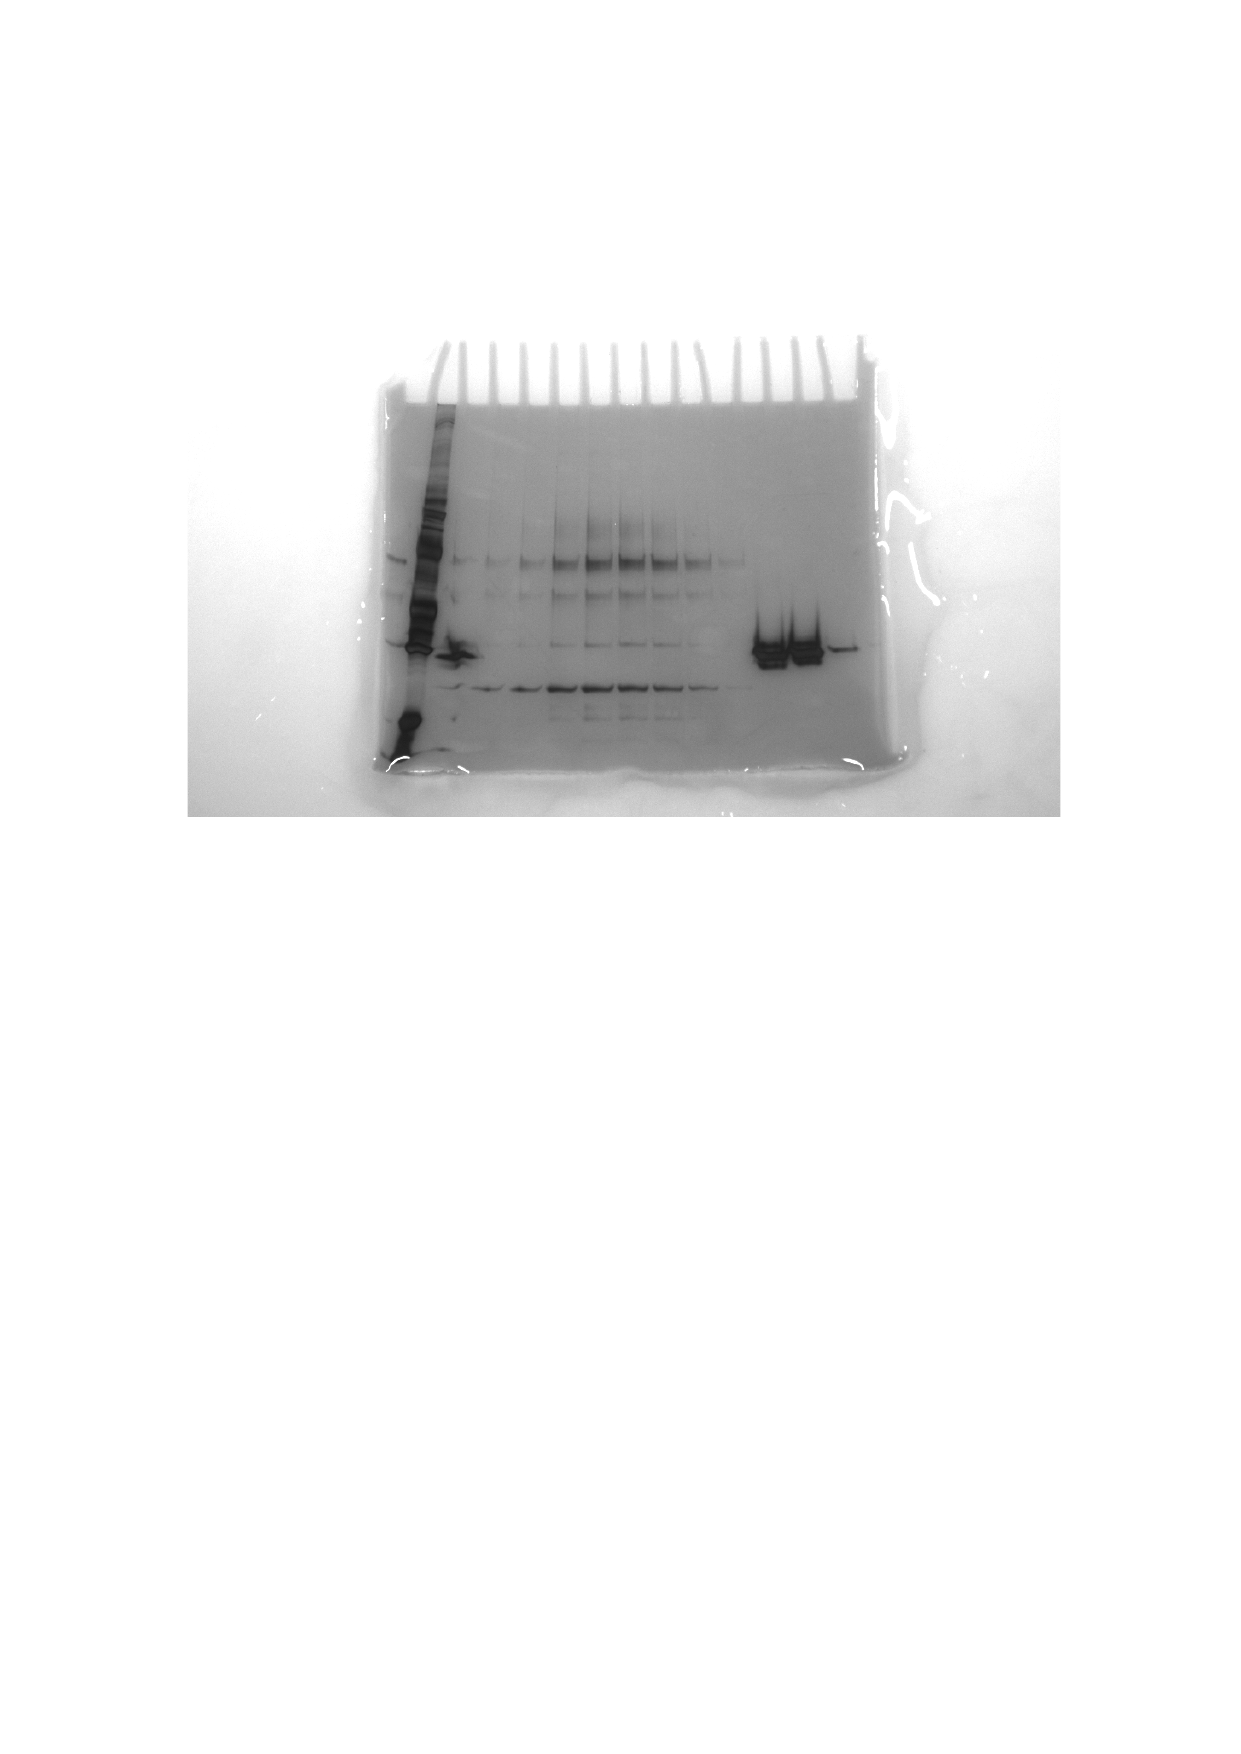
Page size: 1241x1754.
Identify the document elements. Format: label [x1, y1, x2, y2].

picture [187, 162, 1061, 817]
